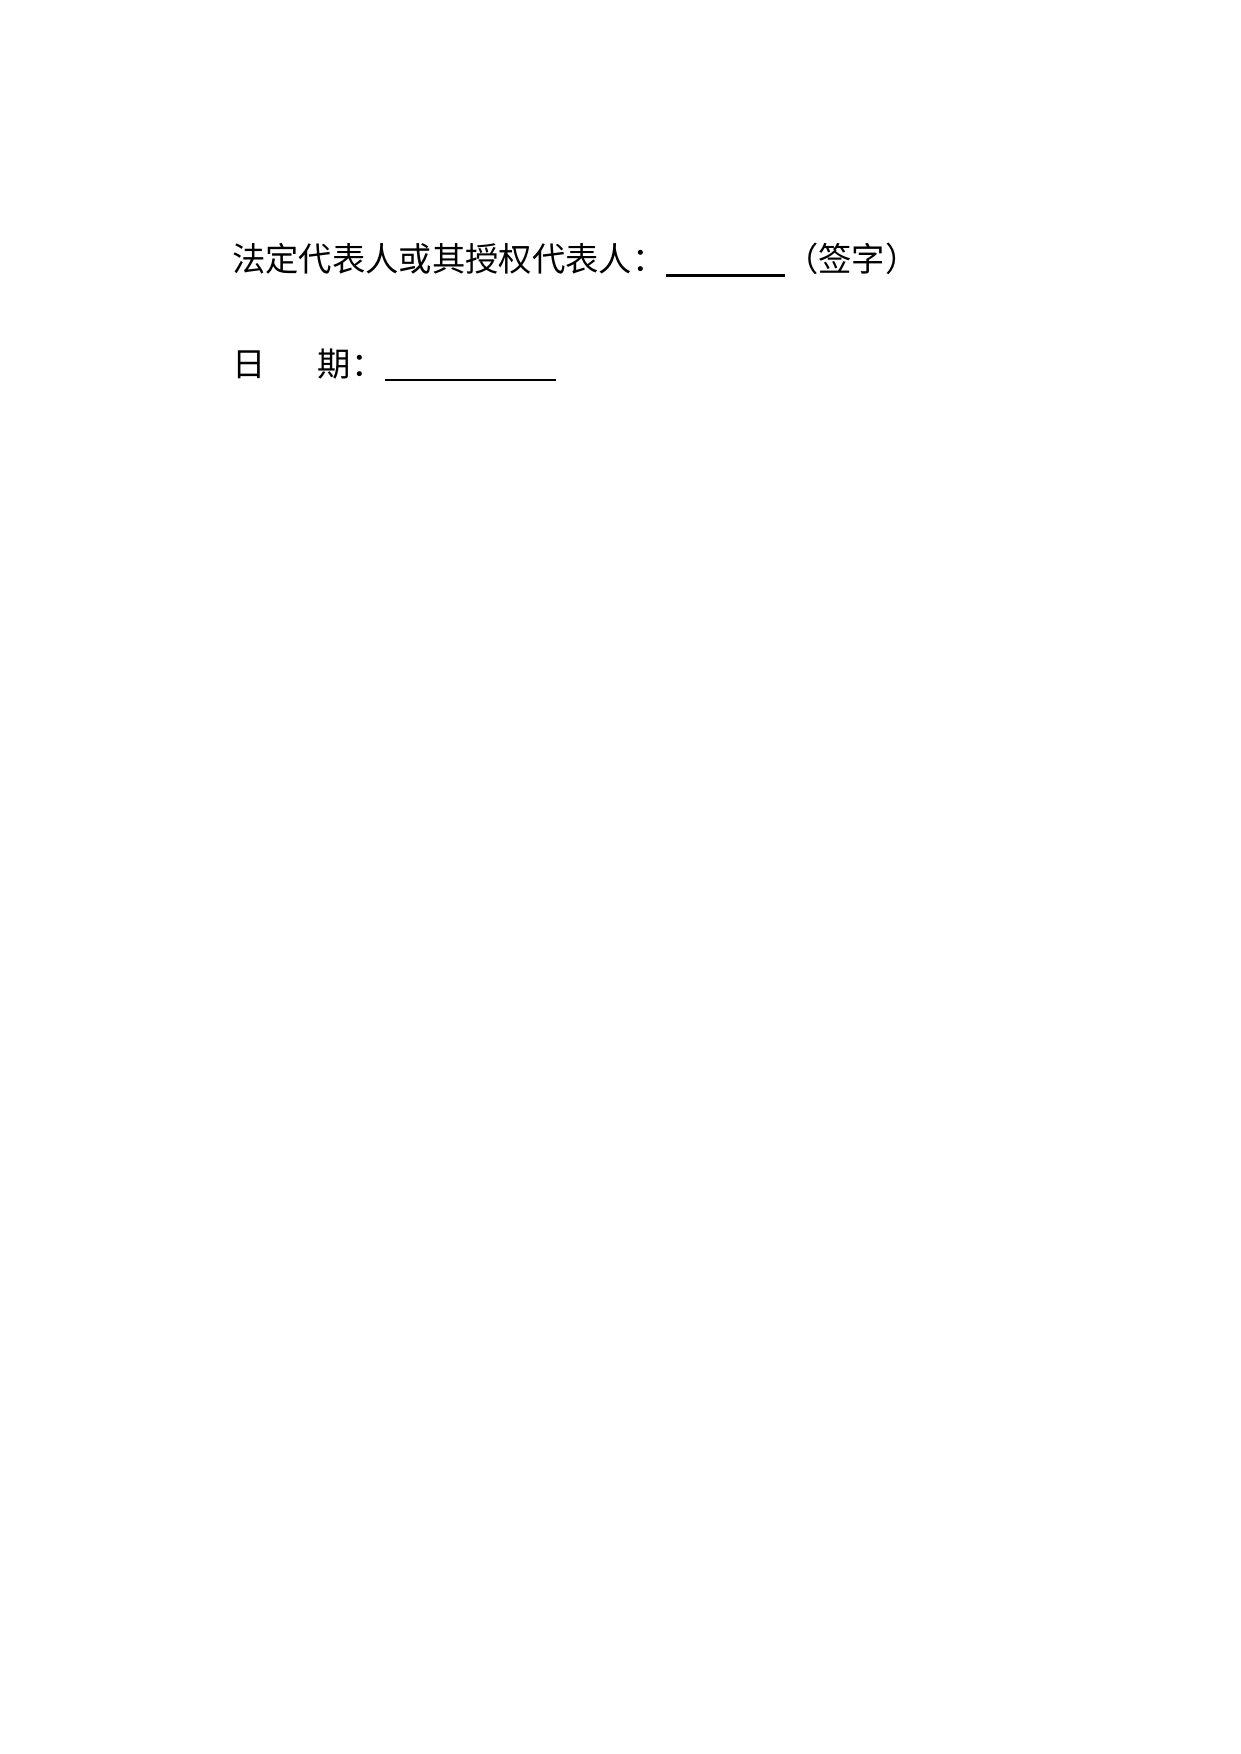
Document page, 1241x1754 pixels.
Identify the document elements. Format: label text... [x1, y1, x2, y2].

text 法定代表人或其授权代表人： （签字） [165, 233, 1087, 281]
text 日 期： [165, 329, 1087, 394]
